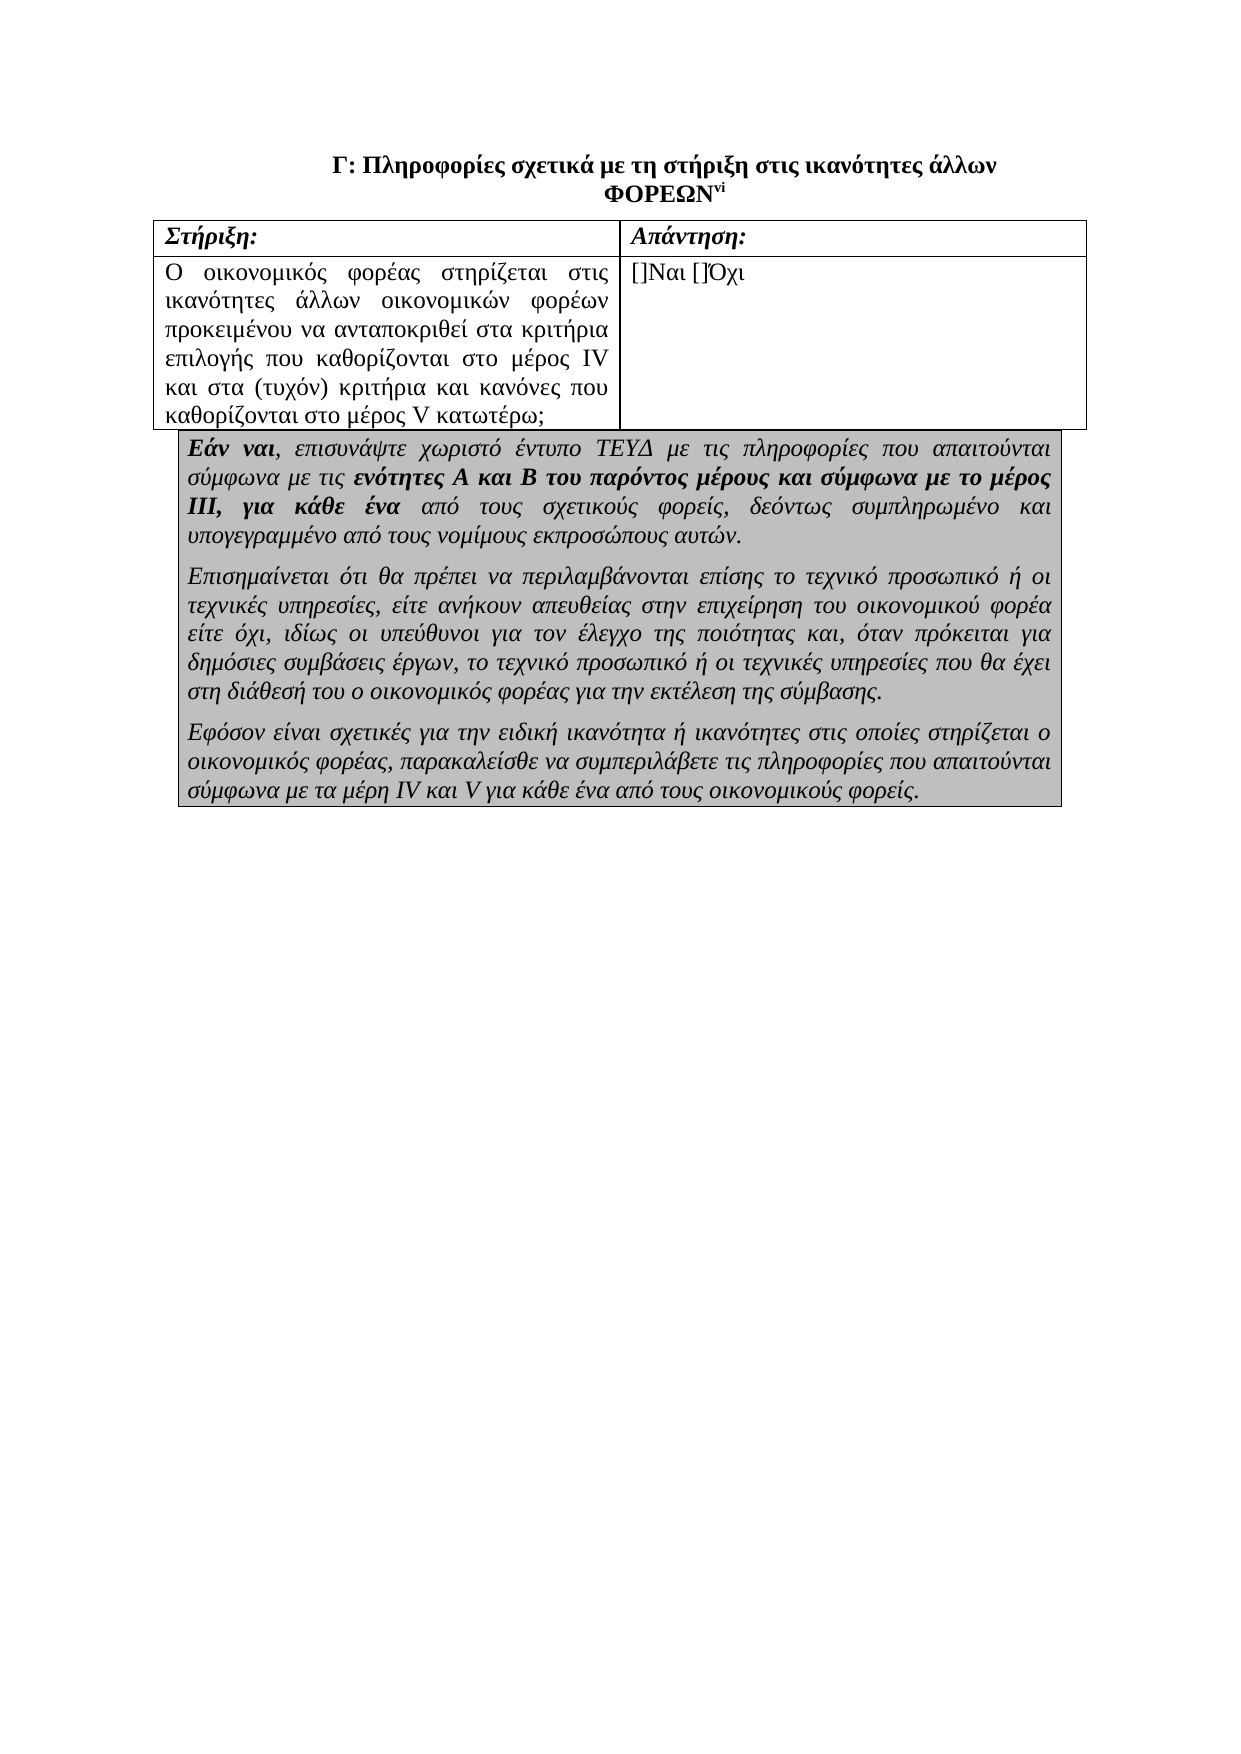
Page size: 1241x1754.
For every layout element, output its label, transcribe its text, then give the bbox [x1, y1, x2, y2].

text Εφόσον είναι σχετικές για την ειδική ικανότητα ή ικανότητες στις οποίες στηρίζεται ο οικονομικός φορέας, παρακαλείσθε να συμπεριλάβετε τις πληροφορίες που απαιτούνται σύμφωνα με τα μέρη IV και V για κάθε ένα από τους οικονομικούς φορείς. [179, 714, 1061, 806]
text Επισημαίνεται ότι θα πρέπει να περιλαμβάνονται επίσης το τεχνικό προσωπικό ή οι τεχνικές υπηρεσίες, είτε ανήκουν απευθείας στην επιχείρηση του οικονομικού φορέα είτε όχι, ιδίως οι υπεύθυνοι για τον έλεγχο της ποιότητας και, όταν πρόκειται για δημόσιες συμβάσεις έργων, το τεχνικό προσωπικό ή οι τεχνικές υπηρεσίες που θα έχει στη διάθεσή του ο οικονομικός φορέας για την εκτέλεση της σύμβασης. [179, 558, 1061, 705]
table_header Απάντηση: [621, 221, 1086, 256]
table_header Στήριξη: [154, 221, 619, 256]
table_cell Ο οικονομικός φορέας στηρίζεται στις ικανότητες άλλων οικονομικών φορέων προκειμένου να ανταποκριθεί στα κριτήρια επιλογής που καθορίζονται στο μέρος IV και στα (τυχόν) κριτήρια και κανόνες που καθορίζονται στο μέρος V κατωτέρω; [154, 257, 619, 429]
text Εάν ναι, επισυνάψτε χωριστό έντυπο ΤΕΥΔ με τις πληροφορίες που απαιτούνται σύμφωνα με τις ενότητες Α και Β του παρόντος μέρους και σύμφωνα με το μέρος ΙΙΙ, για κάθε ένα από τους σχετικούς φορείς, δεόντως συμπληρωμένο και υπογεγραμμένο από τους νομίμους εκπροσώπους αυτών. [179, 431, 1061, 548]
table_cell []Ναι []Όχι [621, 257, 1086, 429]
text Γ: Πληροφορίες σχετικά με τη στήριξη στις ικανότητες άλλων ΦΟΡΕΩΝ [276, 150, 1053, 207]
